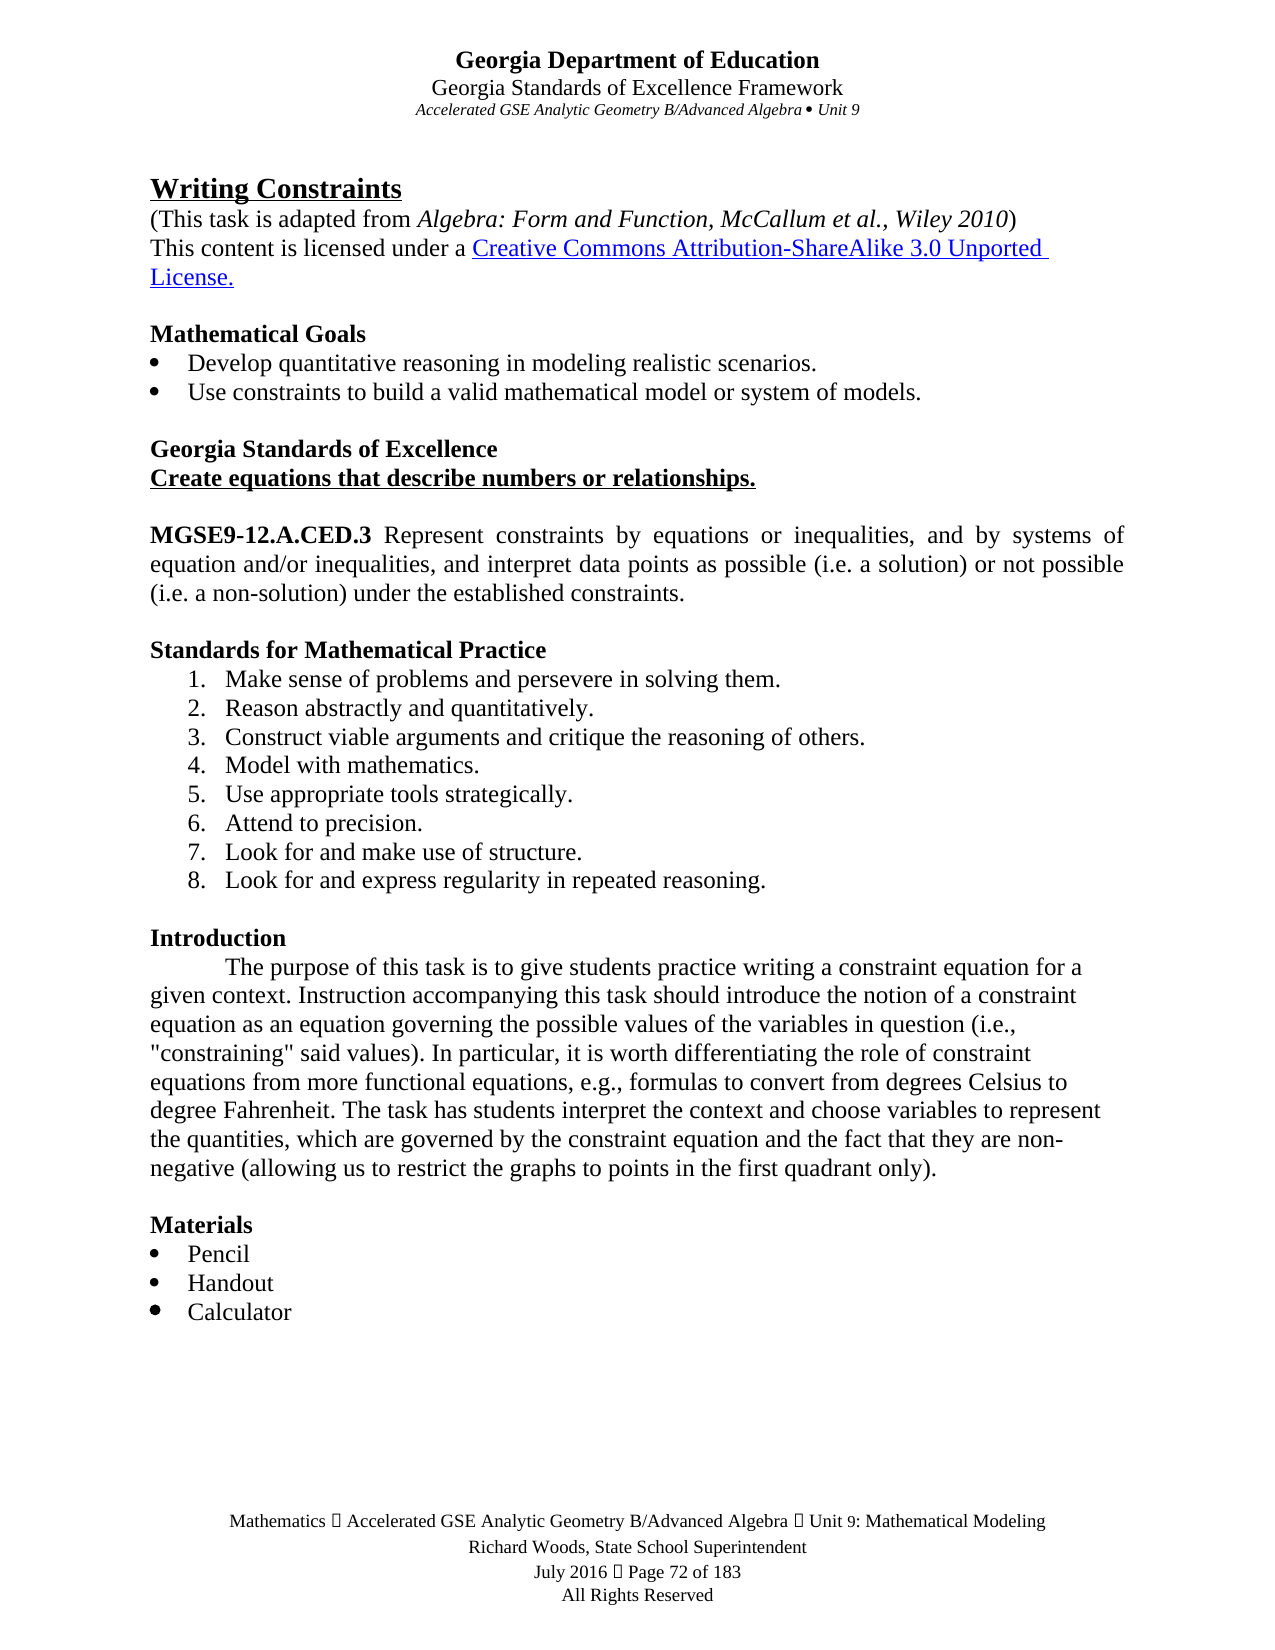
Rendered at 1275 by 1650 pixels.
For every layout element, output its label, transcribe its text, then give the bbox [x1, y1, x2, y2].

list Look for and express regularity in repeated reasoning. [187, 866, 1125, 894]
text "constraining" said values). In particular, it is worth differentiating the role of constraint equations from more functional equations, e.g., formulas to convert from degrees Celsius to degree Fahrenheit. The task has students interpret the context and choose variables to represent the quantities, which are governed by the constraint equation and the fact that they are non-negative (allowing us to restrict the graphs to points in the first quadrant only). [150, 1038, 1125, 1182]
list Make sense of problems and persevere in solving them. [187, 664, 1125, 693]
list Pencil [150, 1239, 1125, 1268]
text Mathematical Goals [150, 319, 1125, 348]
text (This task is adapted from Algebra: Form and Function, McCallum et al., Wiley 2010) [150, 204, 1125, 233]
text The purpose of this task is to give students practice writing a constraint equation for a given context. Instruction accompanying this task should introduce the notion of a constraint equation as an equation governing the possible values of the variables in question (i.e., [150, 952, 1125, 1038]
text Georgia Standards of Excellence [150, 434, 1125, 463]
list Use constraints to build a valid mathematical model or system of models. [150, 377, 1125, 406]
list Look for and make use of structure. [187, 837, 1125, 866]
list Use appropriate tools strategically. [187, 779, 1125, 808]
list Construct viable arguments and critique the reasoning of others. [187, 722, 1125, 751]
text This content is licensed under a Creative Commons Attribution-ShareAlike 3.0 Unported License. [150, 233, 1125, 291]
text Introduction [150, 923, 1125, 952]
list Reason abstractly and quantitatively. [187, 693, 1125, 722]
list Develop quantitative reasoning in modeling realistic scenarios. [150, 348, 1125, 377]
list Handout [150, 1268, 1125, 1297]
text MGSE9-12.A.CED.3 Represent constraints by equations or inequalities, and by systems of equation and/or inequalities, and interpret data points as possible (i.e. a solution) or not possible (i.e. a non-solution) under the established constraints. [150, 521, 1125, 607]
list Calculator [150, 1297, 1125, 1327]
text Standards for Mathematical Practice [150, 636, 1125, 664]
subtitle Writing Constraints [150, 171, 1125, 204]
text Create equations that describe numbers or relationships. [150, 463, 1125, 492]
text Materials [150, 1211, 1125, 1239]
list Model with mathematics. [187, 751, 1125, 779]
list Attend to precision. [187, 808, 1125, 837]
